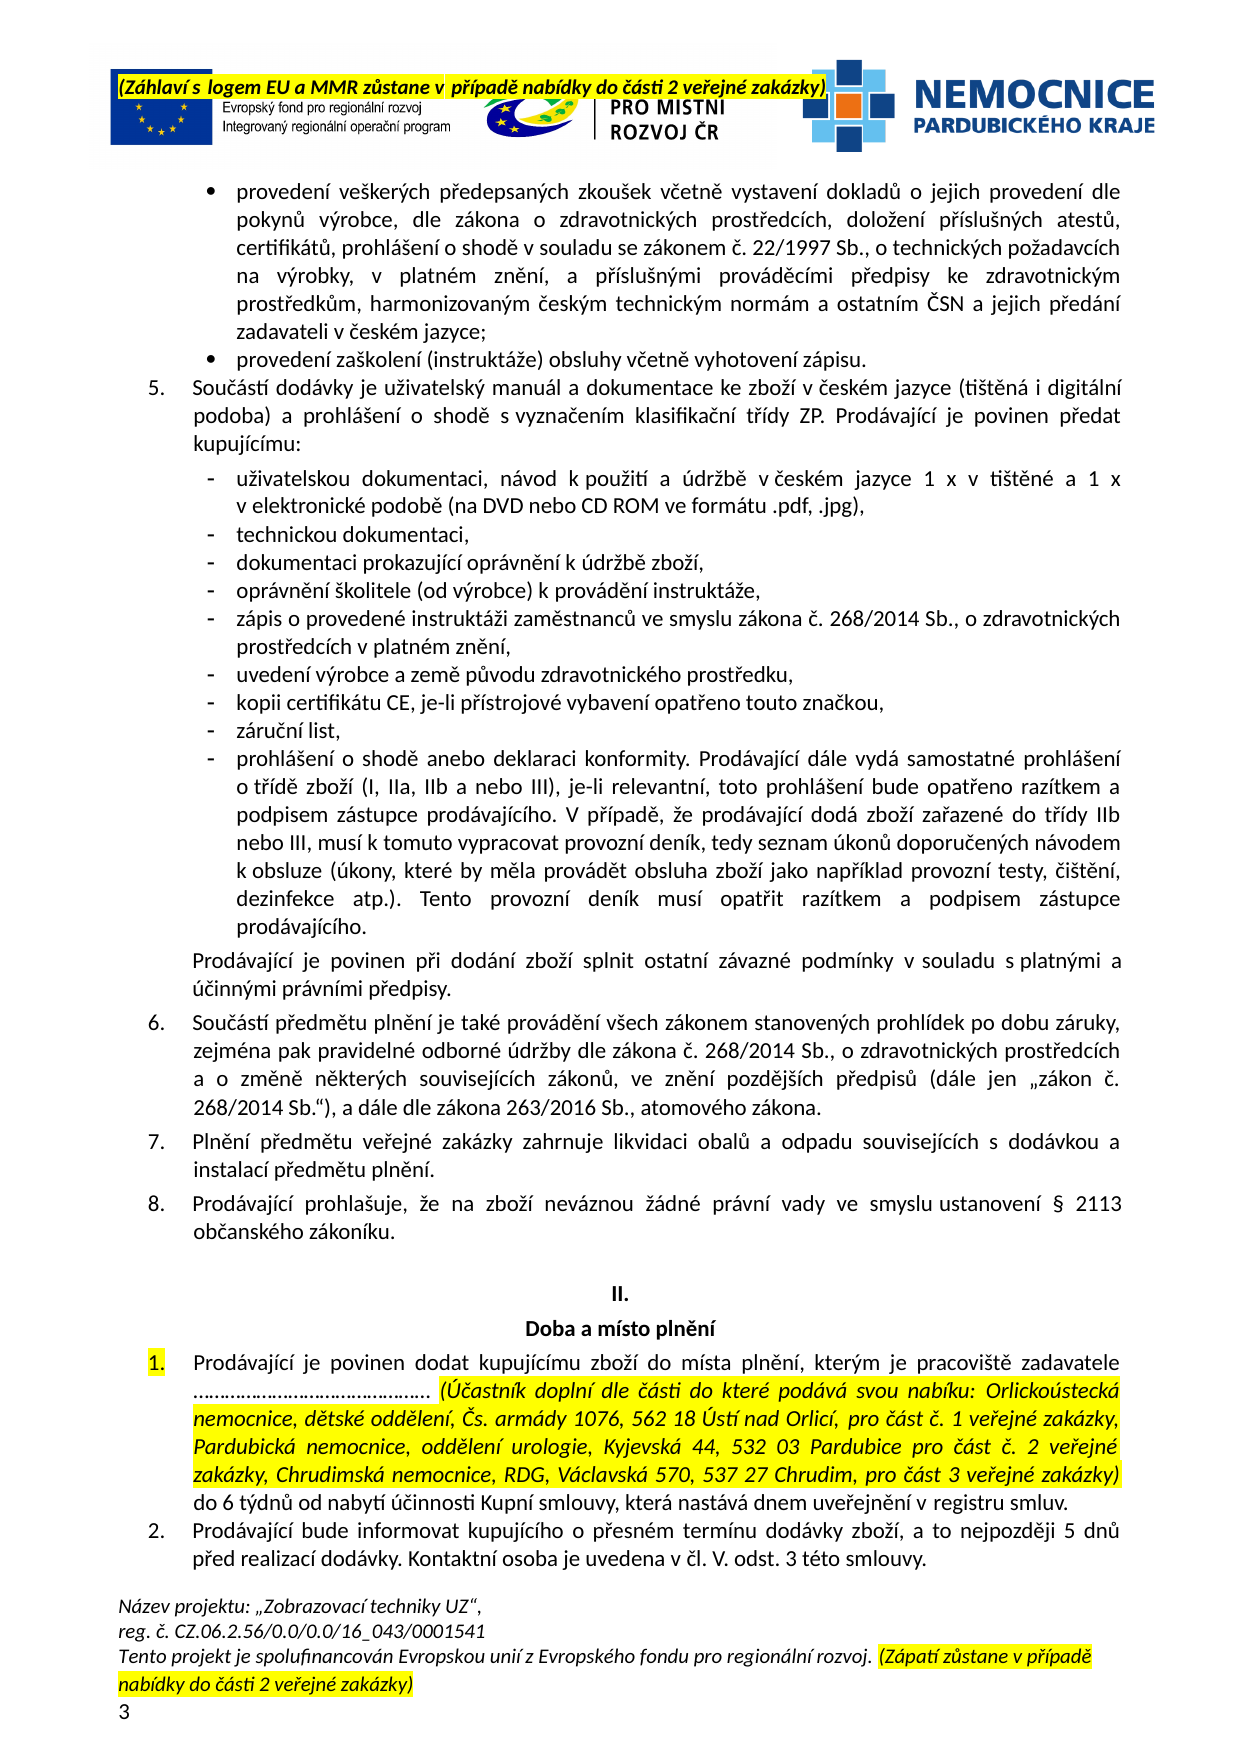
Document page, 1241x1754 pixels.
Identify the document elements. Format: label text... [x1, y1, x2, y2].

text Prodávající je povinen při dodání zboží splnit ostatní závazné podmínky v souladu s platnými a účinnými právními předpisy. [192, 946, 1122, 1002]
picture [88, 43, 777, 170]
list Prodávající bude informovat kupujícího o přesném termínu dodávky zboží, a to nejpozději 5 dnů před realizací dodávky. Kontaktní osoba je uvedena v čl. V. odst. 3 této smlouvy. [148, 1516, 1122, 1572]
list oprávnění školitele (od výrobce) k provádění instruktáže, [207, 576, 1122, 604]
list Prodávající prohlašuje, že na zboží neváznou žádné právní vady ve smyslu ustanovení § 2113 občanského zákoníku. [148, 1189, 1122, 1245]
text II. [118, 1279, 1122, 1307]
list Součástí předmětu plnění je také provádění všech zákonem stanovených prohlídek po dobu záruky, zejména pak pravidelné odborné údržby dle zákona č. 268/2014 Sb., o zdravotnických prostředcích a o změně některých souvisejících zákonů, ve znění pozdějších předpisů (dále jen „zákon č. 268/2014 Sb.“), a dále dle zákona 263/2016 Sb., atomového zákona. [148, 1008, 1122, 1121]
list zápis o provedené instruktáži zaměstnanců ve smyslu zákona č. 268/2014 Sb., o zdravotnických prostředcích v platném znění, [207, 604, 1122, 660]
list záruční list, [207, 716, 1122, 744]
list kopii certifikátu CE, je-li přístrojové vybavení opatřeno touto značkou, [207, 688, 1122, 716]
list provedení veškerých předepsaných zkoušek včetně vystavení dokladů o jejich provedení dle pokynů výrobce, dle zákona o zdravotnických prostředcích, doložení příslušných atestů, certifikátů, prohlášení o shodě v souladu se zákonem č. 22/1997 Sb., o technických požadavcích na výrobky, v platném znění, a příslušnými prováděcími předpisy ke zdravotnickým prostředkům, harmonizovaným českým technickým normám a ostatním ČSN a jejich předání zadavateli v českém jazyce; [207, 177, 1122, 345]
list technickou dokumentaci, [207, 520, 1122, 548]
list Prodávající je povinen dodat kupujícímu zboží do místa plnění, kterým je pracoviště zadavatele ……………………………………… (Účastník doplní dle části do které podává svou nabíku: Orlickoústecká nemocnice, dětské oddělení, Čs. armády 1076, 562 18 Ústí nad Orlicí, pro část č. 1 veřejné zakázky, Pardubická nemocnice, oddělení urologie, Kyjevská 44, 532 03 Pardubice pro část č. 2 veřejné zakázky, Chrudimská nemocnice, RDG, Václavská 570, 537 27 Chrudim, pro část 3 veřejné zakázky) do 6 týdnů od nabytí účinnosti Kupní smlouvy, která nastává dnem uveřejnění v registru smluv. [148, 1348, 1122, 1516]
picture [801, 58, 1155, 153]
list Součástí dodávky je uživatelský manuál a dokumentace ke zboží v českém jazyce (tištěná i digitální podoba) a prohlášení o shodě s vyznačením klasifikační třídy ZP. Prodávající je povinen předat kupujícímu: [148, 373, 1122, 457]
list prohlášení o shodě anebo deklaraci konformity. Prodávající dále vydá samostatné prohlášení o třídě zboží (I, IIa, IIb a nebo III), je-li relevantní, toto prohlášení bude opatřeno razítkem a podpisem zástupce prodávajícího. V případě, že prodávající dodá zboží zařazené do třídy IIb nebo III, musí k tomuto vypracovat provozní deník, tedy seznam úkonů doporučených návodem k obsluze (úkony, které by měla provádět obsluha zboží jako například provozní testy, čištění, dezinfekce atp.). Tento provozní deník musí opatřit razítkem a podpisem zástupce prodávajícího. [207, 744, 1122, 940]
list provedení zaškolení (instruktáže) obsluhy včetně vyhotovení zápisu. [207, 345, 1122, 373]
list dokumentaci prokazující oprávnění k údržbě zboží, [207, 548, 1122, 576]
text Doba a místo plnění [118, 1314, 1122, 1342]
list uvedení výrobce a země původu zdravotnického prostředku, [207, 660, 1122, 688]
list Plnění předmětu veřejné zakázky zahrnuje likvidaci obalů a odpadu souvisejících s dodávkou a instalací předmětu plnění. [148, 1127, 1122, 1183]
list uživatelskou dokumentaci, návod k použití a údržbě v českém jazyce 1 x v tištěné a 1 x v elektronické podobě (na DVD nebo CD ROM ve formátu .pdf, .jpg), [207, 464, 1122, 520]
